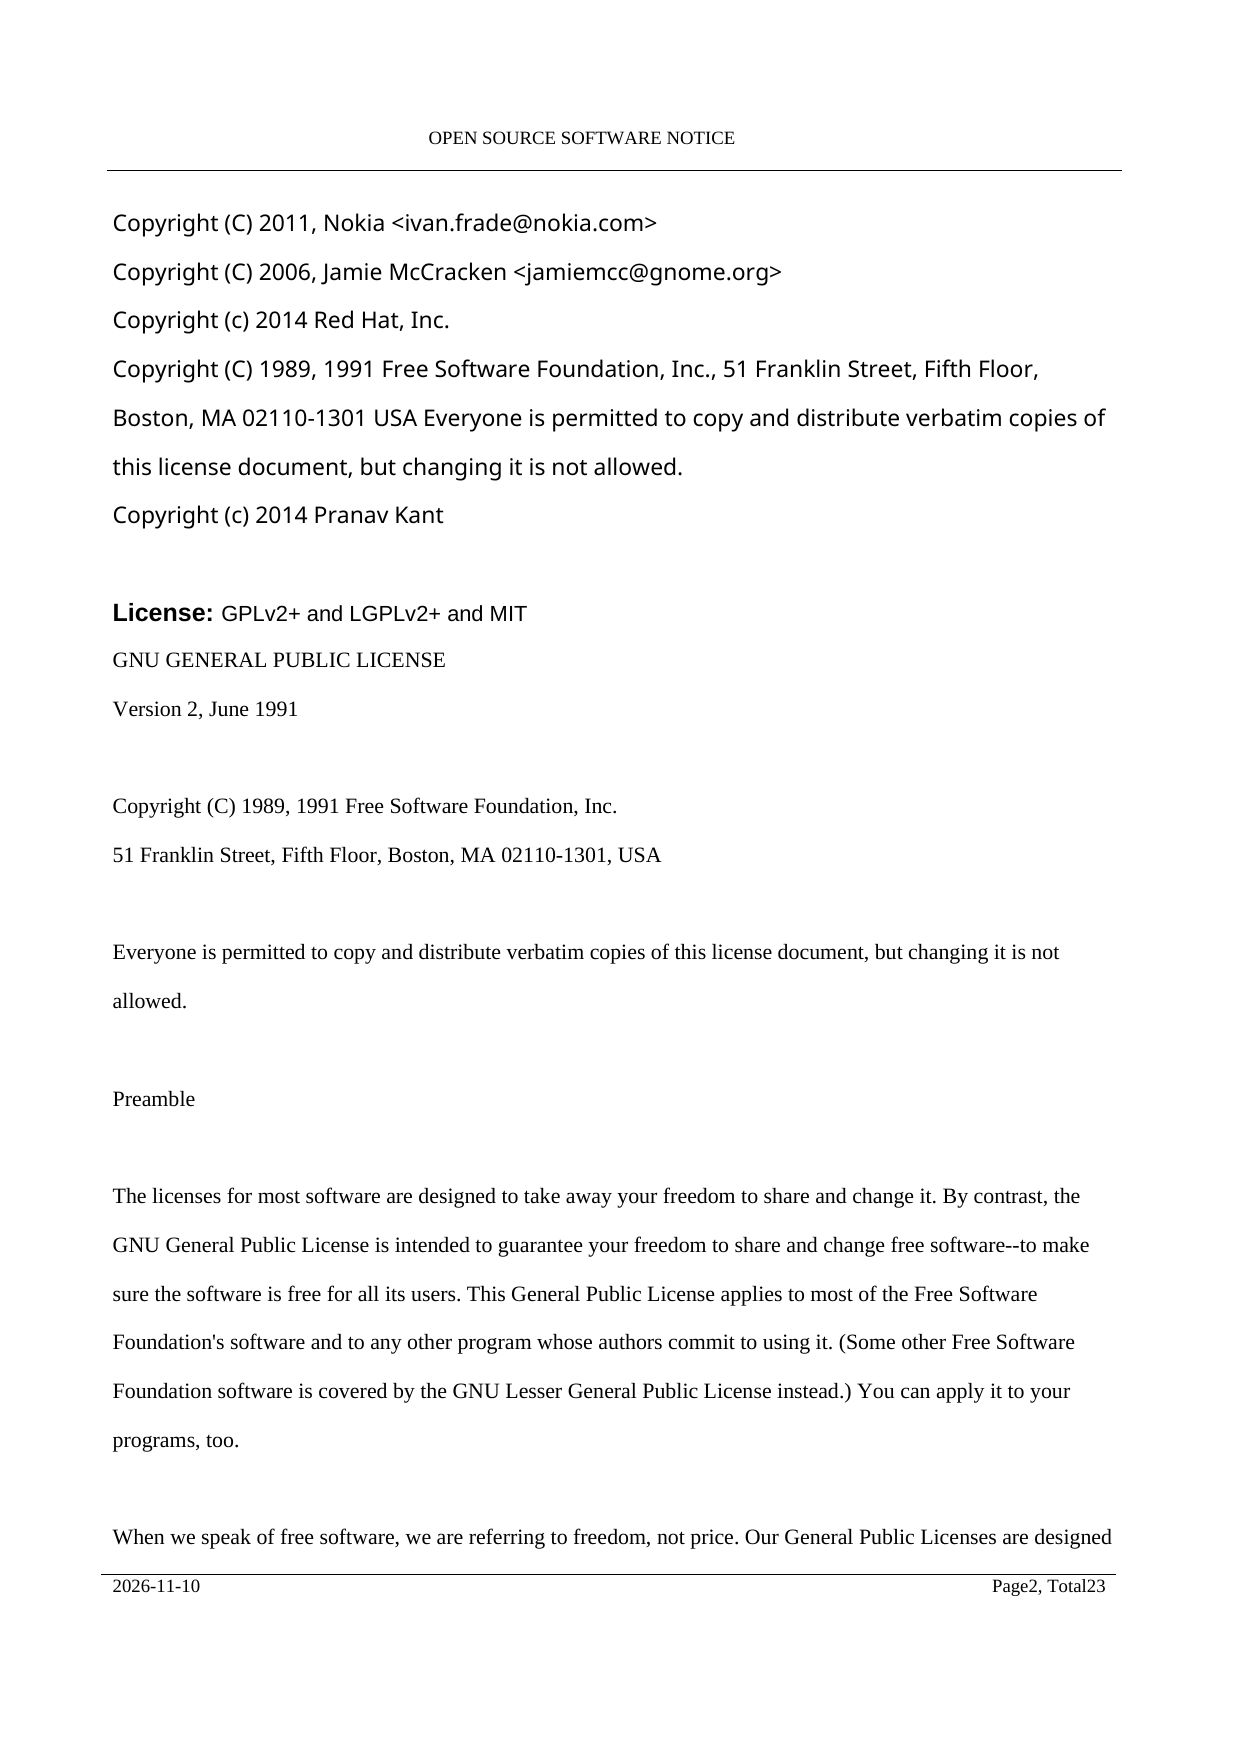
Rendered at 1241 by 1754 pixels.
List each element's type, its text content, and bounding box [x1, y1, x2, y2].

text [112, 643, 1128, 1553]
text License: GPLv2+ and LGPLv2+ and MIT [112, 596, 1128, 629]
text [112, 206, 1128, 580]
